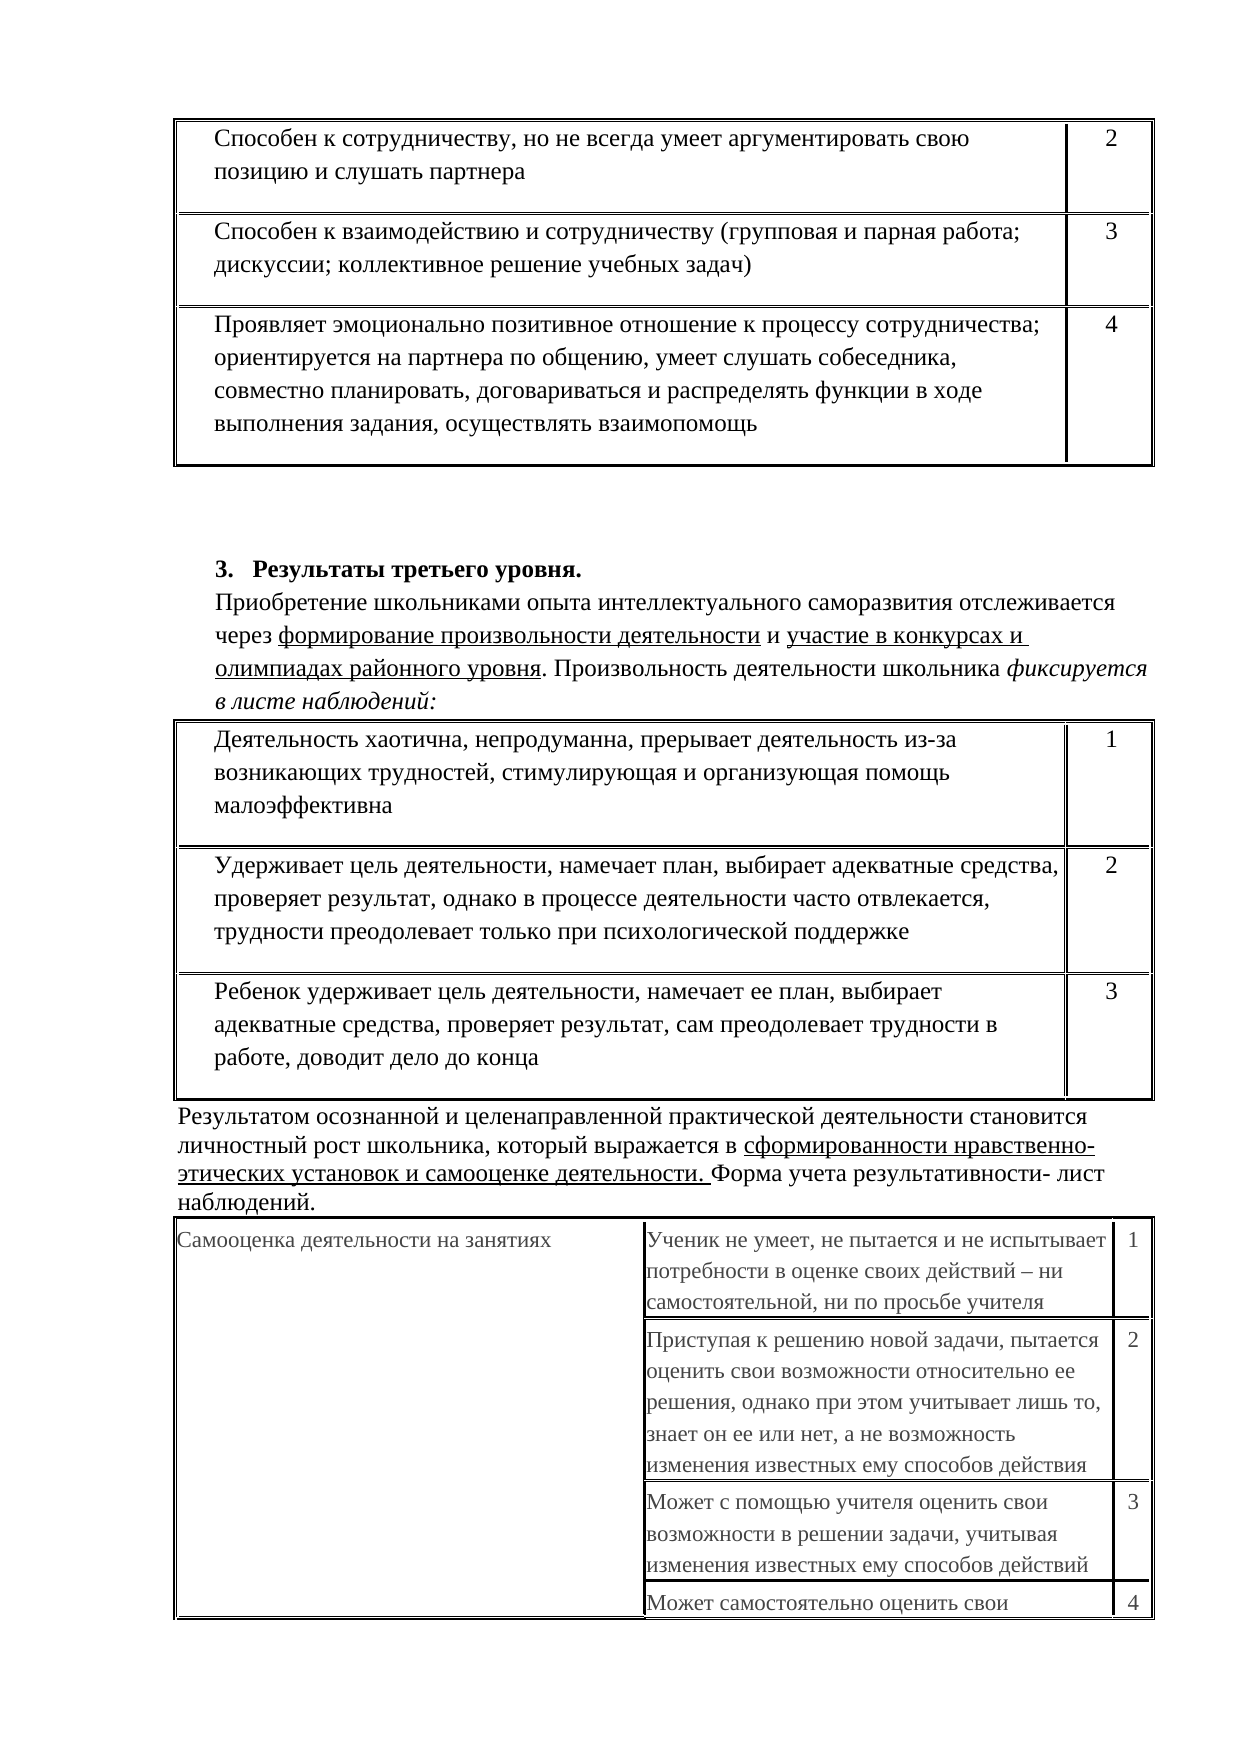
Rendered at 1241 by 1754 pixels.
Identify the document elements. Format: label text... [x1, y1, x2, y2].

table_cell 4 [1066, 305, 1152, 464]
table_header 1 [1066, 723, 1151, 845]
table_cell 2 [1066, 122, 1151, 211]
table_cell Проявляет эмоционально позитивное отношение к процессу сотрудничества; ориентируется на партнера по общению, умеет слушать собеседника, совместно планировать, договариваться и распределять функции в ходе выполнения задания, осуществлять взаимопомощь [177, 305, 1066, 464]
table_cell Способен к сотрудничеству, но не всегда умеет аргументировать свою позицию и слушать партнера [177, 122, 1066, 211]
table_cell 2 [1068, 845, 1152, 972]
table_cell Может с помощью учителя оценить свои возможности в решении задачи, учитывая изменения известных ему способов действий [646, 1482, 1112, 1579]
table_header Самооценка деятельности на занятиях [177, 1219, 644, 1616]
table_header Деятельность хаотична, непродуманна, прерывает деятельность из-за возникающих трудностей, стимулирующая и организующая помощь малоэффективна [177, 721, 1066, 845]
table_cell 4 [1113, 1579, 1151, 1616]
text Результатом осознанной и целенаправленной практической деятельности становится личностный рост школьника, который выражается в сформированности нравственно-этических установок и самооценке деятельности. Форма учета результативности- лист наблюдений. [177, 1101, 1152, 1216]
table_cell 2 [1115, 1316, 1152, 1479]
table_header 1 [1113, 1219, 1151, 1316]
text Приобретение школьниками опыта интеллектуального саморазвития отслеживается через формирование произвольности деятельности и участие в конкурсах и олимпиадах районного уровня. Произвольность деятельности школьника фиксируется в листе наблюдений: [215, 587, 1152, 715]
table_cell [644, 1582, 1113, 1616]
table_cell 3 [1068, 211, 1152, 304]
table_header Ученик не умеет, не пытается и не испытывает потребности в оценке своих действий – ни самостоятельной, ни по просьбе учителя [644, 1218, 1113, 1316]
table_cell Ребенок удерживает цель деятельности, намечает ее план, выбирает адекватные средства, проверяет результат, сам преодолевает трудности в работе, доводит дело до конца [175, 972, 1066, 1098]
table_cell 3 [1066, 972, 1153, 1098]
table_cell Приступая к решению новой задачи, пытается оценить свои возможности относительно ее решения, однако при этом учитывает лишь то, знает он ее или нет, а не возможность изменения известных ему способов действия [646, 1320, 1112, 1479]
table_cell 3 [1113, 1479, 1153, 1579]
list Результаты третьего уровня. [215, 554, 1152, 583]
table_cell Удерживает цель деятельности, намечает план, выбирает адекватные средства, проверяет результат, однако в процессе деятельности часто отвлекается, трудности преодолевает только при психологической поддержке [177, 845, 1064, 972]
table_cell Способен к взаимодействию и сотрудничеству (групповая и парная работа; дискуссии; коллективное решение учебных задач) [177, 211, 1065, 304]
